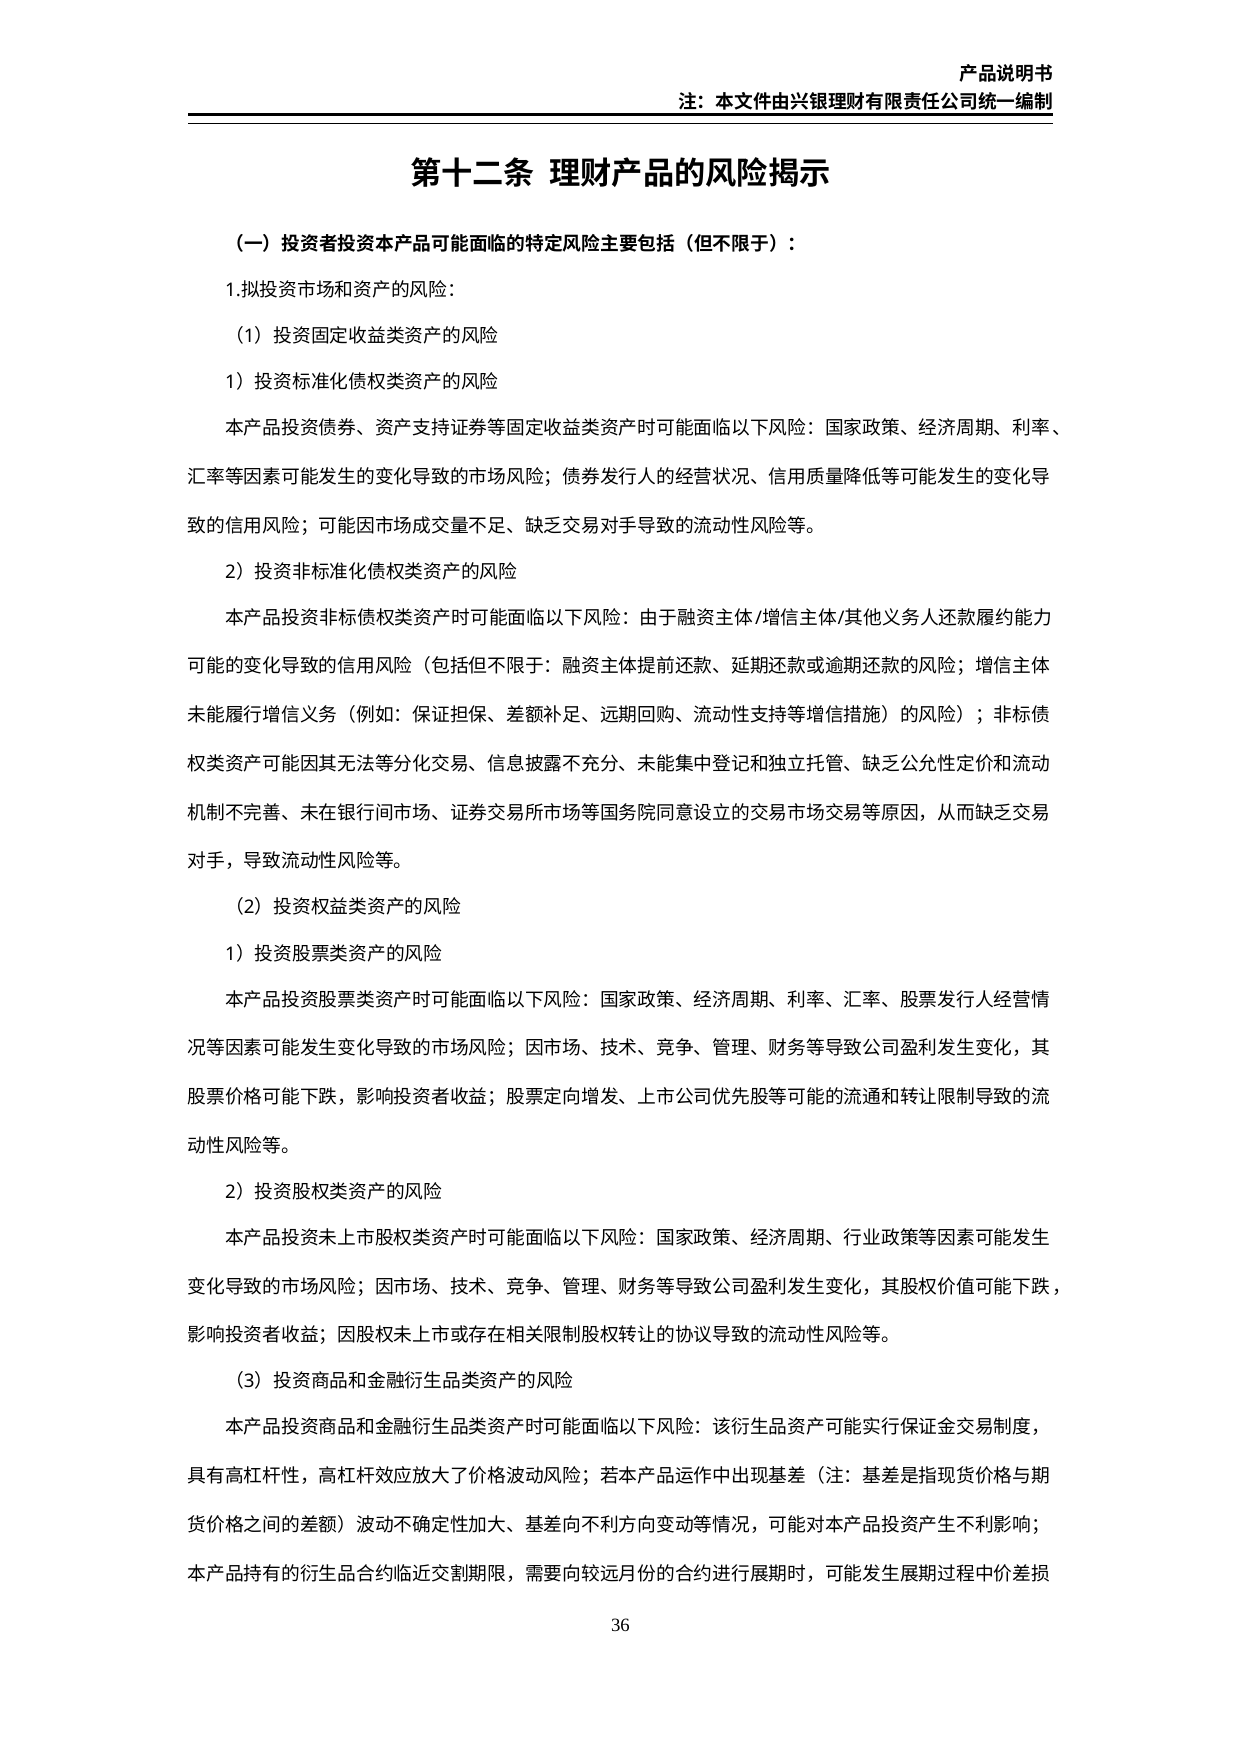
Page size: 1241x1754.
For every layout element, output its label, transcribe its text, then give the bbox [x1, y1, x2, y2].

text （3）投资商品和金融衍生品类资产的风险 [187, 1363, 1053, 1396]
text 本产品投资股票类资产时可能面临以下风险：国家政策、经济周期、利率、汇率、股票发行人经营情况等因素可能发生变化导致的市场风险；因市场、技术、竞争、管理、财务等导致公司盈利发生变化，其股票价格可能下跌，影响投资者收益；股票定向增发、上市公司优先股等可能的流通和转让限制导致的流动性风险等。 [187, 982, 1053, 1160]
text 2）投资非标准化债权类资产的风险 [187, 554, 1053, 586]
text 本产品投资债券、资产支持证券等固定收益类资产时可能面临以下风险：国家政策、经济周期、利率、汇率等因素可能发生的变化导致的市场风险；债券发行人的经营状况、信用质量降低等可能发生的变化导致的信用风险；可能因市场成交量不足、缺乏交易对手导致的流动性风险等。 [187, 410, 1053, 540]
text 1）投资股票类资产的风险 [187, 936, 1053, 968]
text （2）投资权益类资产的风险 [187, 889, 1053, 922]
text 1.拟投资市场和资产的风险： [187, 272, 1053, 304]
text （1）投资固定收益类资产的风险 [187, 318, 1053, 351]
text 本产品投资非标债权类资产时可能面临以下风险：由于融资主体/增信主体/其他义务人还款履约能力可能的变化导致的信用风险（包括但不限于：融资主体提前还款、延期还款或逾期还款的风险；增信主体未能履行增信义务（例如：保证担保、差额补足、远期回购、流动性支持等增信措施）的风险）；非标债权类资产可能因其无法等分化交易、信息披露不充分、未能集中登记和独立托管、缺乏公允性定价和流动机制不完善、未在银行间市场、证券交易所市场等国务院同意设立的交易市场交易等原因，从而缺乏交易对手，导致流动性风险等。 [187, 600, 1053, 876]
text 本产品投资未上市股权类资产时可能面临以下风险：国家政策、经济周期、行业政策等因素可能发生变化导致的市场风险；因市场、技术、竞争、管理、财务等导致公司盈利发生变化，其股权价值可能下跌，影响投资者收益；因股权未上市或存在相关限制股权转让的协议导致的流动性风险等。 [187, 1220, 1053, 1350]
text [187, 1409, 1053, 1588]
text 2）投资股权类资产的风险 [187, 1174, 1053, 1206]
text 1）投资标准化债权类资产的风险 [187, 364, 1053, 397]
subtitle 第十二条 理财产品的风险揭示 [187, 138, 1053, 203]
text （一）投资者投资本产品可能面临的特定风险主要包括（但不限于）： [187, 226, 1053, 258]
